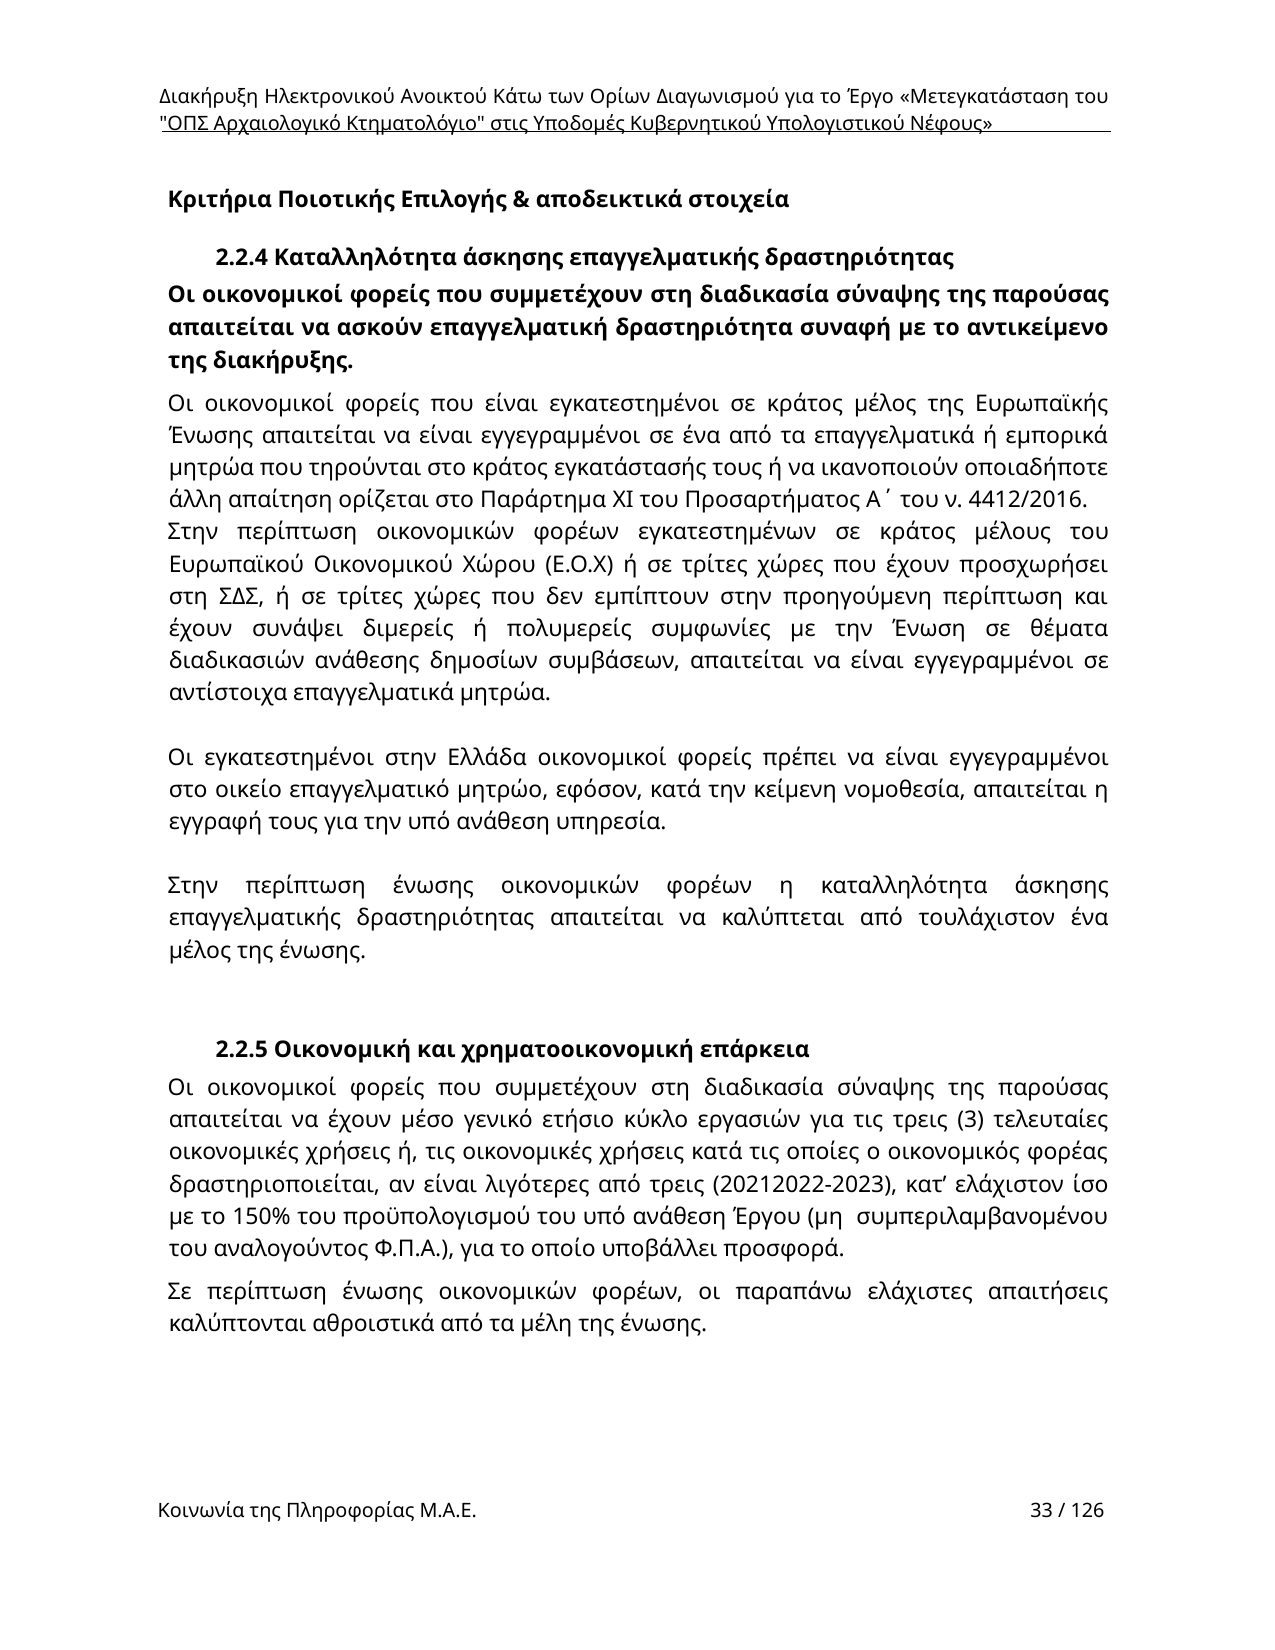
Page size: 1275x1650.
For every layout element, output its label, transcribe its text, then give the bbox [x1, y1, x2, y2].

text Στην περίπτωση ένωσης οικονομικών φορέων η καταλληλότητα άσκησης επαγγελματικής δραστηριότητας απαιτείται να καλύπτεται από τουλάχιστον ένα μέλος της ένωσης. [167, 869, 1109, 965]
subtitle 2.2.4 Καταλληλότητα άσκησης επαγγελματικής δραστηριότητας [215, 241, 1104, 272]
text Οι οικονομικοί φορείς που συμμετέχουν στη διαδικασία σύναψης της παρούσας απαιτείται να έχουν μέσο γενικό ετήσιο κύκλο εργασιών για τις τρεις (3) τελευταίες οικονομικές χρήσεις ή, τις οικονομικές χρήσεις κατά τις οποίες ο οικονομικός φορέας δραστηριοποιείται, αν είναι λιγότερες από τρεις (20212022-2023), κατ’ ελάχιστον ίσο με το 150% του προϋπολογισμού του υπό ανάθεση Έργου (μη συμπεριλαμβανομένου του αναλογούντος Φ.Π.Α.), για το οποίο υποβάλλει προσφορά. [167, 1071, 1109, 1263]
text Οι εγκατεστημένοι στην Ελλάδα οικονομικοί φορείς πρέπει να είναι εγγεγραμμένοι στο οικείο επαγγελματικό μητρώο, εφόσον, κατά την κείμενη νομοθεσία, απαιτείται η εγγραφή τους για την υπό ανάθεση υπηρεσία. [167, 741, 1109, 836]
subtitle 2.2.5 Οικονομική και χρηματοοικονομική επάρκεια [215, 1033, 1104, 1065]
text Σε περίπτωση ένωσης οικονομικών φορέων, οι παραπάνω ελάχιστες απαιτήσεις καλύπτονται αθροιστικά από τα μέλη της ένωσης. [167, 1275, 1109, 1338]
text Οι οικονομικοί φορείς που είναι εγκατεστημένοι σε κράτος μέλος της Ευρωπαϊκής Ένωσης απαιτείται να είναι εγγεγραμμένοι σε ένα από τα επαγγελματικά ή εμπορικά μητρώα που τηρούνται στο κράτος εγκατάστασής τους ή να ικανοποιούν οποιαδήποτε άλλη απαίτηση ορίζεται στο Παράρτημα XI του Προσαρτήματος Α΄ του ν. 4412/2016. [167, 387, 1109, 514]
text Οι οικονομικοί φορείς που συμμετέχουν στη διαδικασία σύναψης της παρούσας απαιτείται να ασκούν επαγγελματική δραστηριότητα συναφή με το αντικείμενο της διακήρυξης. [167, 278, 1109, 375]
text Κριτήρια Ποιοτικής Επιλογής & αποδεικτικά στοιχεία [167, 183, 1109, 214]
text Στην περίπτωση οικονομικών φορέων εγκατεστημένων σε κράτος μέλους του Ευρωπαϊκού Οικονομικού Χώρου (Ε.Ο.Χ) ή σε τρίτες χώρες που έχουν προσχωρήσει στη ΣΔΣ, ή σε τρίτες χώρες που δεν εμπίπτουν στην προηγούμενη περίπτωση και έχουν συνάψει διμερείς ή πολυμερείς συμφωνίες με την Ένωση σε θέματα διαδικασιών ανάθεσης δημοσίων συμβάσεων, απαιτείται να είναι εγγεγραμμένοι σε αντίστοιχα επαγγελματικά μητρώα. [167, 515, 1109, 707]
